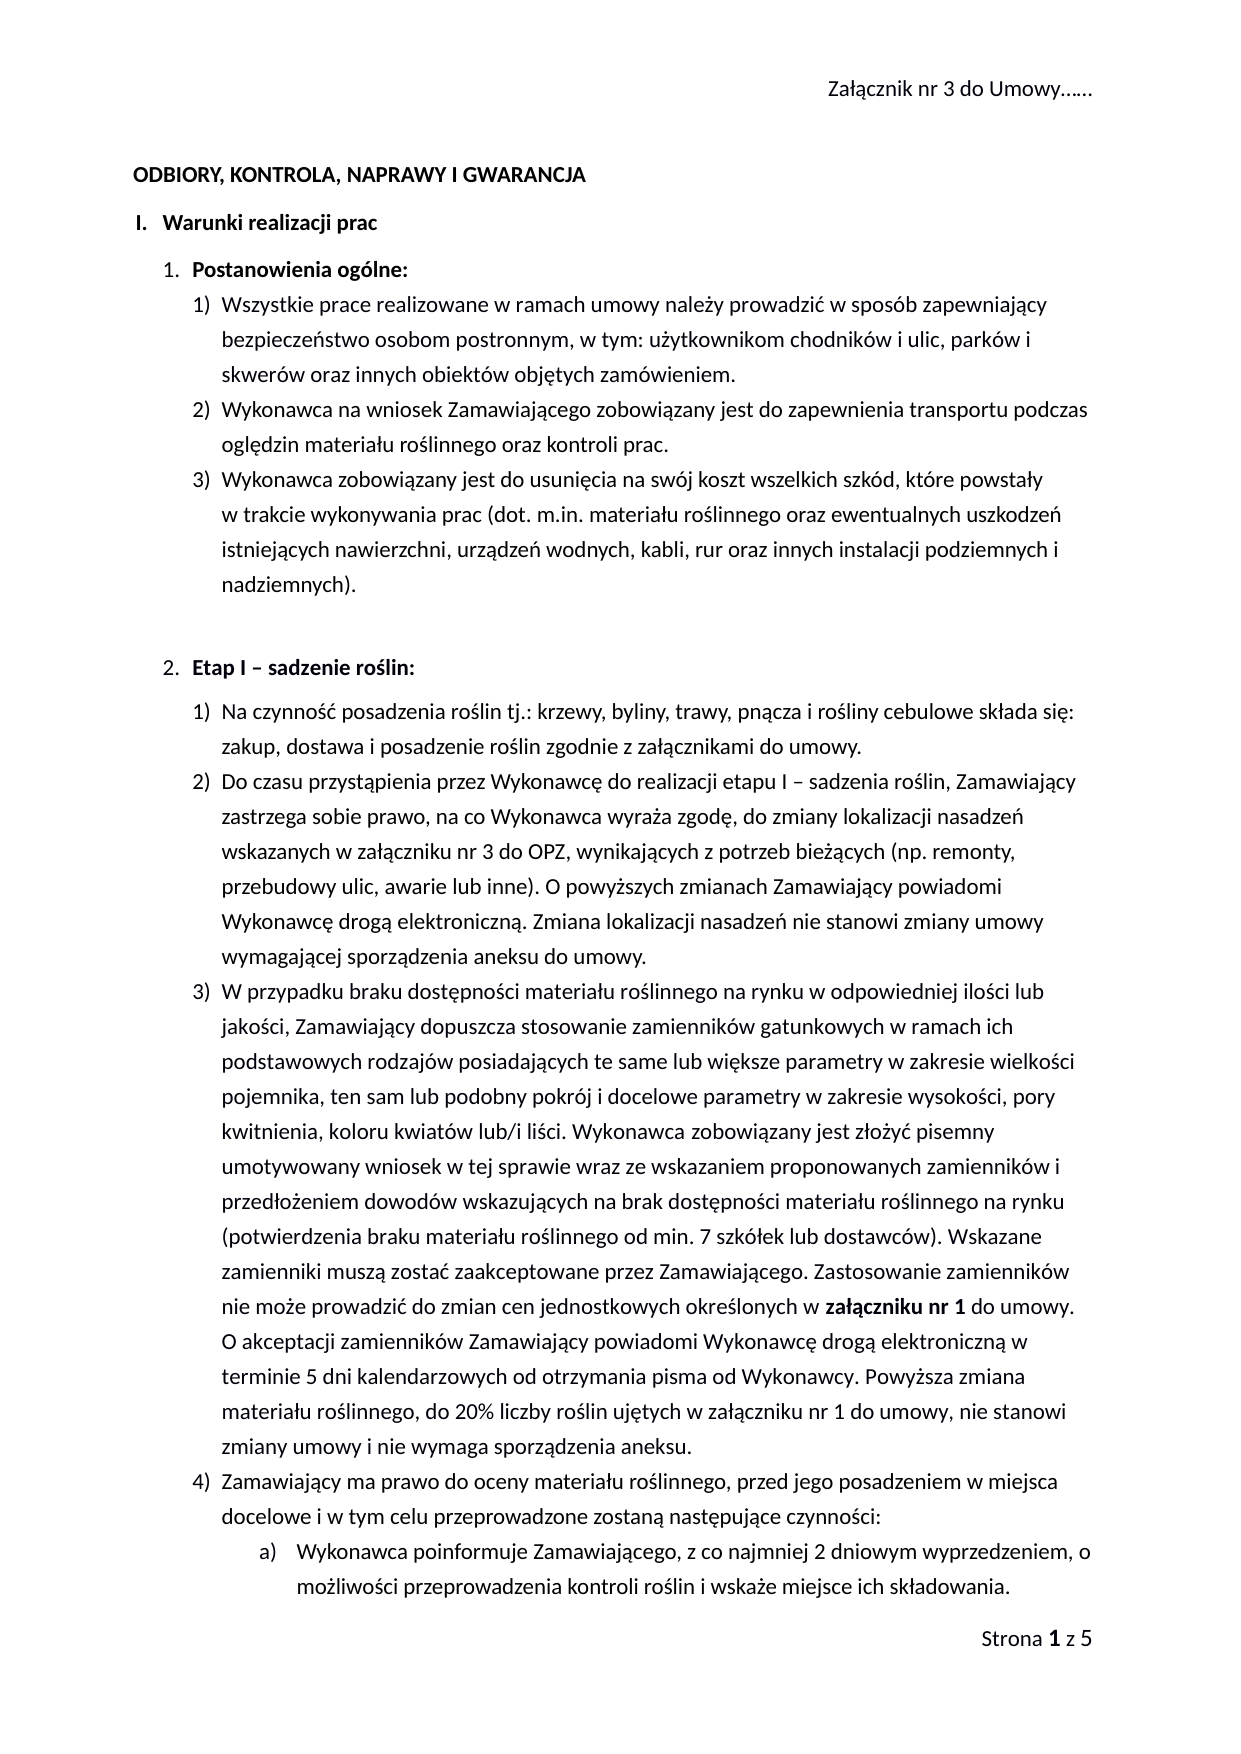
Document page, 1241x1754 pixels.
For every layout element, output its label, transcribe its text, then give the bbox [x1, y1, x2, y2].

list Do czasu przystąpienia przez Wykonawcę do realizacji etapu I – sadzenia roślin, Zamawiający zastrzega sobie prawo, na co Wykonawca wyraża zgodę, do zmiany lokalizacji nasadzeń wskazanych w załączniku nr 3 do OPZ, wynikających z potrzeb bieżących (np. remonty, przebudowy ulic, awarie lub inne). O powyższych zmianach Zamawiający powiadomi Wykonawcę drogą elektroniczną. Zmiana lokalizacji nasadzeń nie stanowi zmiany umowy wymagającej sporządzenia aneksu do umowy. [192, 767, 1093, 970]
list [259, 1537, 1093, 1600]
list Wykonawca zobowiązany jest do usunięcia na swój koszt wszelkich szkód, które powstały w trakcie wykonywania prac (dot. m.in. materiału roślinnego oraz ewentualnych uszkodzeń istniejących nawierzchni, urządzeń wodnych, kabli, rur oraz innych instalacji podziemnych i nadziemnych). [192, 465, 1093, 598]
list Etap I – sadzenie roślin: [162, 653, 1093, 681]
list Warunki realizacji prac [148, 208, 1093, 236]
list Na czynność posadzenia roślin tj.: krzewy, byliny, trawy, pnącza i rośliny cebulowe składa się: zakup, dostawa i posadzenie roślin zgodnie z załącznikami do umowy. [192, 697, 1093, 760]
list Postanowienia ogólne: [162, 255, 1093, 283]
list Wykonawca na wniosek Zamawiającego zobowiązany jest do zapewnienia transportu podczas oględzin materiału roślinnego oraz kontroli prac. [192, 395, 1093, 458]
list W przypadku braku dostępności materiału roślinnego na rynku w odpowiedniej ilości lub jakości, Zamawiający dopuszcza stosowanie zamienników gatunkowych w ramach ich podstawowych rodzajów posiadających te same lub większe parametry w zakresie wielkości pojemnika, ten sam lub podobny pokrój i docelowe parametry w zakresie wysokości, pory kwitnienia, koloru kwiatów lub/i liści. Wykonawca zobowiązany jest złożyć pisemny umotywowany wniosek w tej sprawie wraz ze wskazaniem proponowanych zamienników i przedłożeniem dowodów wskazujących na brak dostępności materiału roślinnego na rynku (potwierdzenia braku materiału roślinnego od min. 7 szkółek lub dostawców). Wskazane zamienniki muszą zostać zaakceptowane przez Zamawiającego. Zastosowanie zamienników nie może prowadzić do zmian cen jednostkowych określonych w załączniku nr 1 do umowy. O akceptacji zamienników Zamawiający powiadomi Wykonawcę drogą elektroniczną w terminie 5 dni kalendarzowych od otrzymania pisma od Wykonawcy. Powyższa zmiana materiału roślinnego, do 20% liczby roślin ujętych w załączniku nr 1 do umowy, nie stanowi zmiany umowy i nie wymaga sporządzenia aneksu. [192, 977, 1093, 1460]
list Zamawiający ma prawo do oceny materiału roślinnego, przed jego posadzeniem w miejsca docelowe i w tym celu przeprowadzone zostaną następujące czynności: [192, 1467, 1093, 1530]
text ODBIORY, KONTROLA, NAPRAWY I GWARANCJA [133, 160, 1093, 188]
list Wszystkie prace realizowane w ramach umowy należy prowadzić w sposób zapewniający bezpieczeństwo osobom postronnym, w tym: użytkownikom chodników i ulic, parków i skwerów oraz innych obiektów objętych zamówieniem. [192, 290, 1093, 388]
